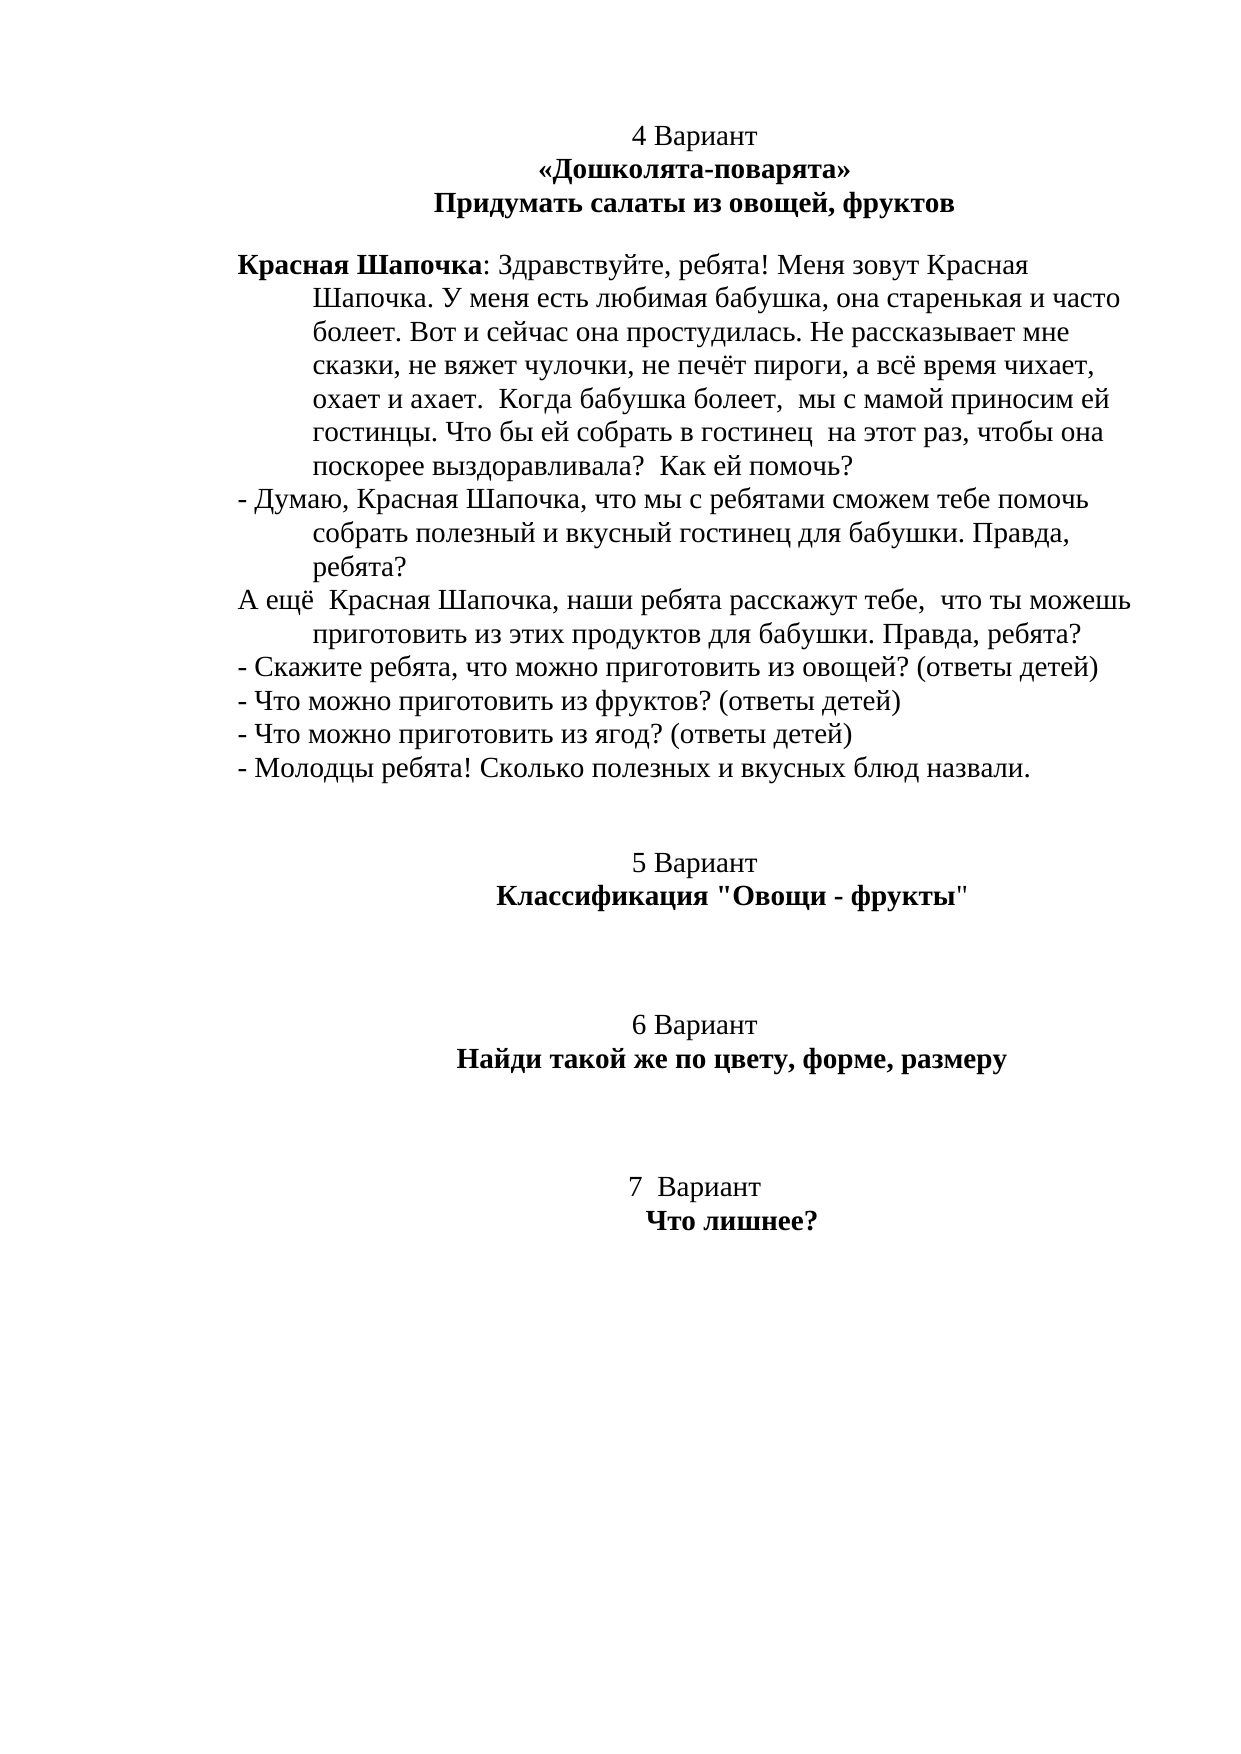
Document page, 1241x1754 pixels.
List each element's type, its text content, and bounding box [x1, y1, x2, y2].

text - Скажите ребята, что можно приготовить из овощей? (ответы детей) [237, 649, 1152, 683]
text 6 Вариант [237, 1007, 1152, 1041]
text - Молодцы ребята! Сколько полезных и вкусных блюд назвали. [237, 750, 1152, 783]
text Классификация "Овощи - фрукты" [312, 878, 1152, 912]
text 4 Вариант [237, 118, 1152, 152]
text Найди такой же по цвету, форме, размеру [312, 1041, 1152, 1074]
text - Что можно приготовить из ягод? (ответы детей) [237, 716, 1152, 750]
text Красная Шапочка: Здравствуйте, ребята! Меня зовут Красная Шапочка. У меня есть любимая бабушка, она старенькая и часто болеет. Вот и сейчас она простудилась. Не рассказывает мне сказки, не вяжет чулочки, не печёт пироги, а всё время чихает, охает и ахает. Когда бабушка болеет, мы с мамой приносим ей гостинцы. Что бы ей собрать в гостинец на этот раз, чтобы она поскорее выздоравливала? Как ей помочь? [237, 247, 1152, 482]
text «Дошколята-поварята» [237, 152, 1152, 185]
text - Что можно приготовить из фруктов? (ответы детей) [237, 683, 1152, 716]
text 7 Вариант [237, 1169, 1152, 1203]
text Придумать салаты из овощей, фруктов [237, 185, 1152, 219]
text А ещё Красная Шапочка, наши ребята расскажут тебе, что ты можешь приготовить из этих продуктов для бабушки. Правда, ребята? [237, 582, 1152, 649]
text Что лишнее? [312, 1203, 1152, 1236]
text 5 Вариант [237, 845, 1152, 878]
text - Думаю, Красная Шапочка, что мы с ребятами сможем тебе помочь собрать полезный и вкусный гостинец для бабушки. Правда, ребята? [237, 482, 1152, 582]
